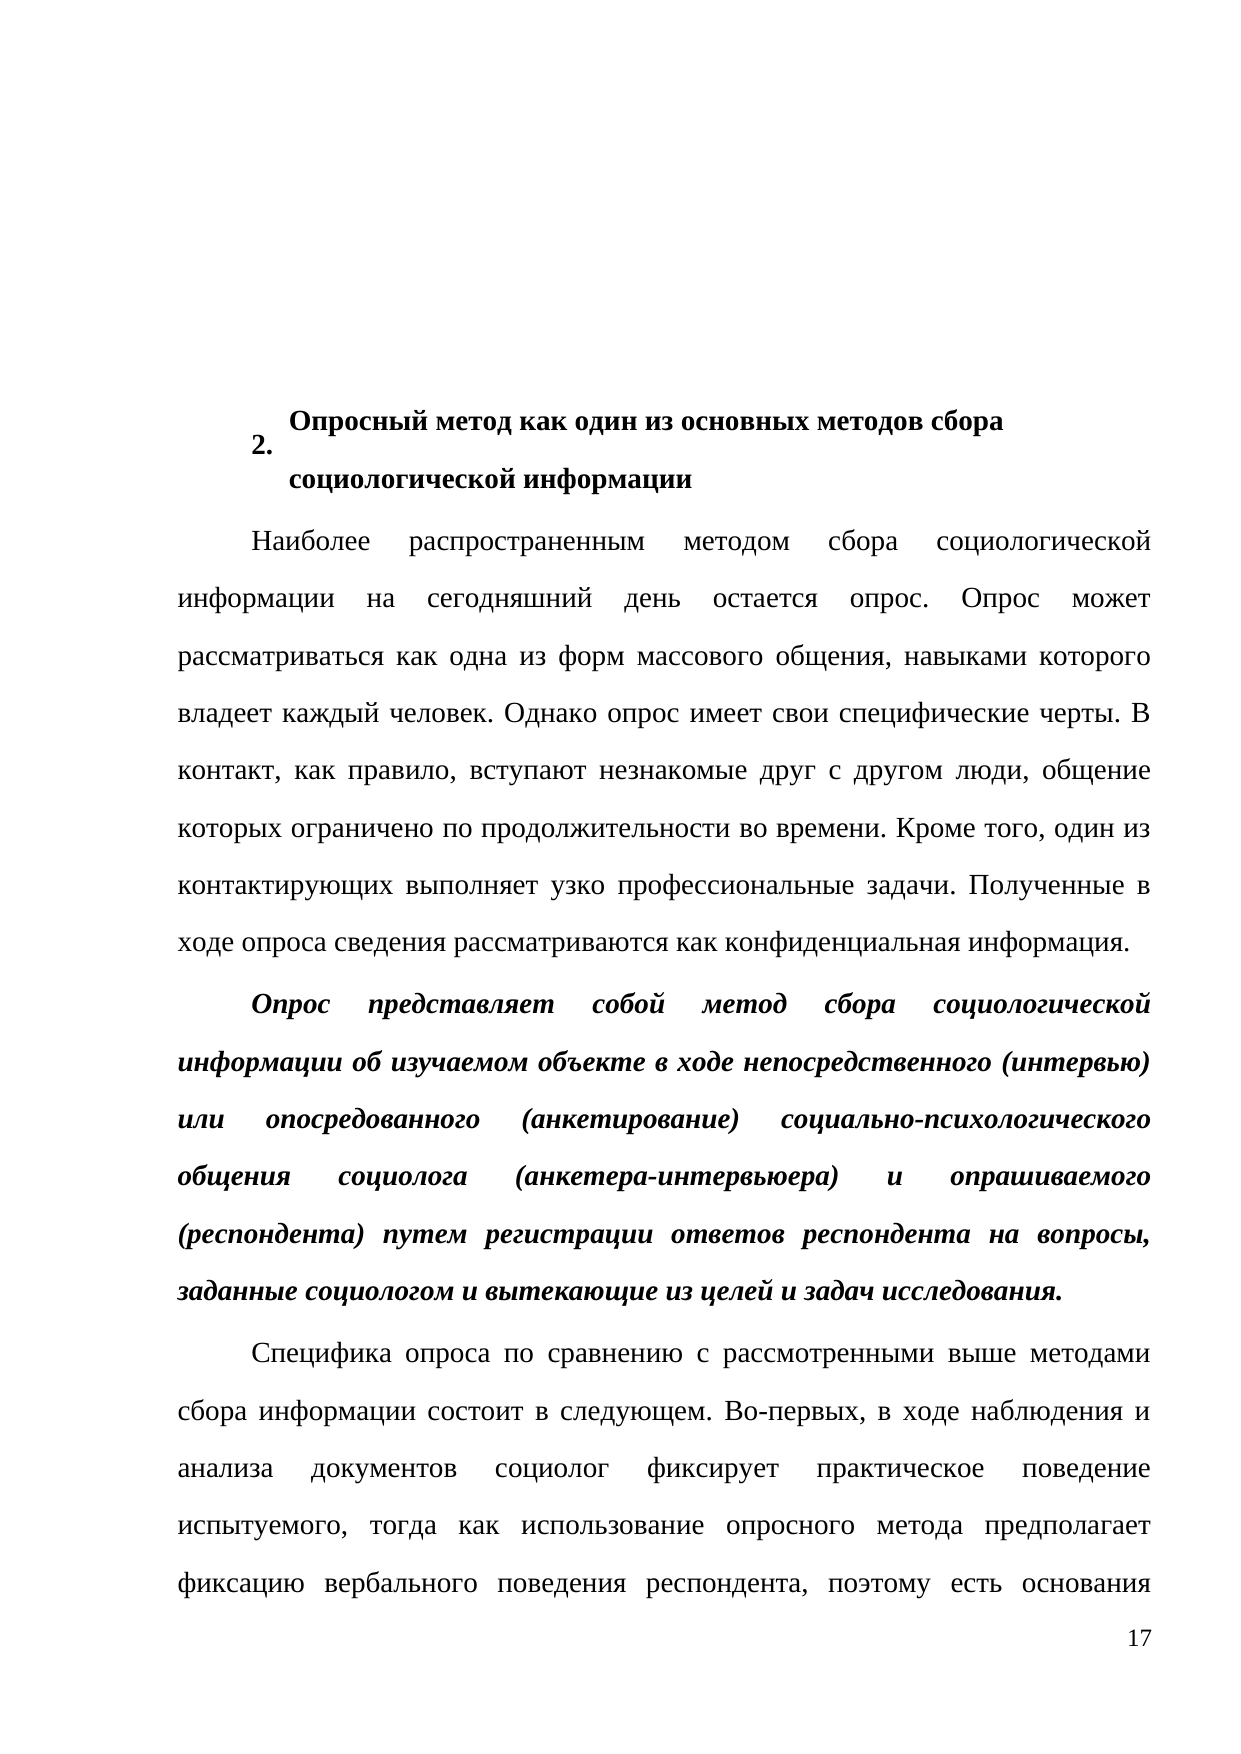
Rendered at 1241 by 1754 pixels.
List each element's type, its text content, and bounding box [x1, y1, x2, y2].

list Опросный метод как один из основных методов сбора социологической информации [251, 403, 1152, 518]
text Наиболее распространенным методом сбора социологической информации на сегодняшний день остается опрос. Опрос может рассматриваться как одна из форм массового общения, навыками которого владеет каждый человек. Однако опрос имеет свои специфические черты. В контакт, как правило, вступают незнакомые друг с другом люди, общение которых ограничено по продолжительности во времени. Кроме того, один из контактирующих выполняет узко профессиональные задачи. Полученные в ходе опроса сведения рассматриваются как конфиденциальная информация. [177, 523, 1152, 982]
text Опрос представляет собой метод сбора социологической информации об изучаемом объекте в ходе непосредственного (интервью) или опосредованного (анкетирование) социально-психологического общения социолога (анкетера-интервьюера) и опрашиваемого (респондента) путем регистрации ответов респондента на вопросы, заданные социологом и вытекающие из целей и задач исследования. [177, 987, 1152, 1330]
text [177, 1336, 1152, 1622]
